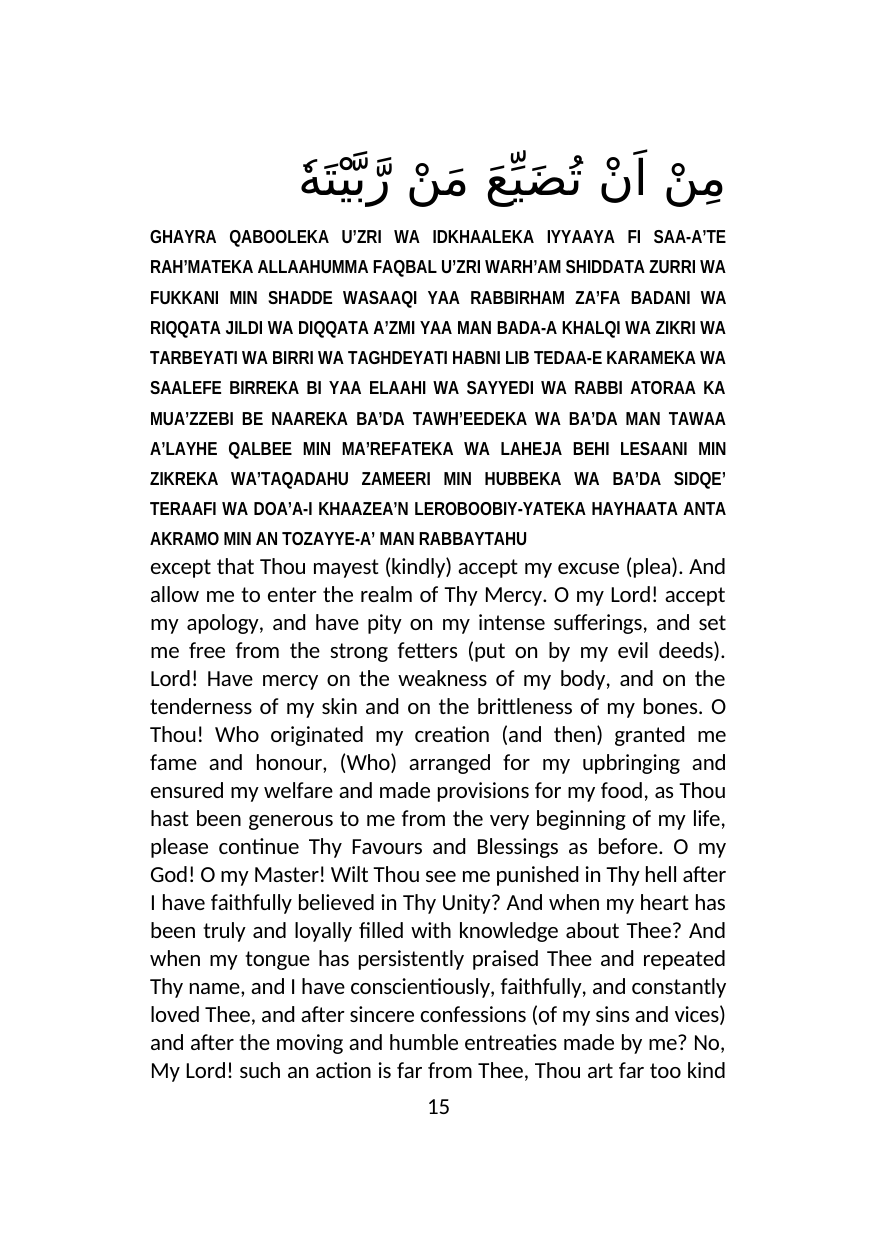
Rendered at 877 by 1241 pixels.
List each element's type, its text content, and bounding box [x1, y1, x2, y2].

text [150, 150, 727, 207]
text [150, 552, 727, 1084]
text GHAYRA QABOOLEKA U’ZRI WA IDKHAALEKA IYYAAYA FI SAA-A’TE RAH’MATEKA ALLAAHUMMA FAQBAL U’ZRI WARH’AM SHIDDATA ZURRI WA FUKKANI MIN SHADDE WASAAQI YAA RABBIRHAM ZA’FA BADANI WA RIQQATA JILDI WA DIQQATA A’ZMI YAA MAN BADA-A KHALQI WA ZIKRI WA TARBEYATI WA BIRRI WA TAGHDEYATI HABNI LIB TEDAA-E KARAMEKA WA SAALEFE BIRREKA BI YAA ELAAHI WA SAYYEDI WA RABBI ATORAA KA MUA’ZZEBI BE NAAREKA BA’DA TAWH’EEDEKA WA BA’DA MAN TAWAA A’LAYHE QALBEE MIN MA’REFATEKA WA LAHEJA BEHI LESAANI MIN ZIKREKA WA’TAQADAHU ZAMEERI MIN HUBBEKA WA BA’DA SIDQE’ TERAAFI WA DOA’A-I KHAAZEA’N LEROBOOBIy-YATEKA HAYHAATA ANTA AKRAMO MIN AN TOZAYYE-A’ MAN RABBAYTAHU [150, 219, 727, 552]
